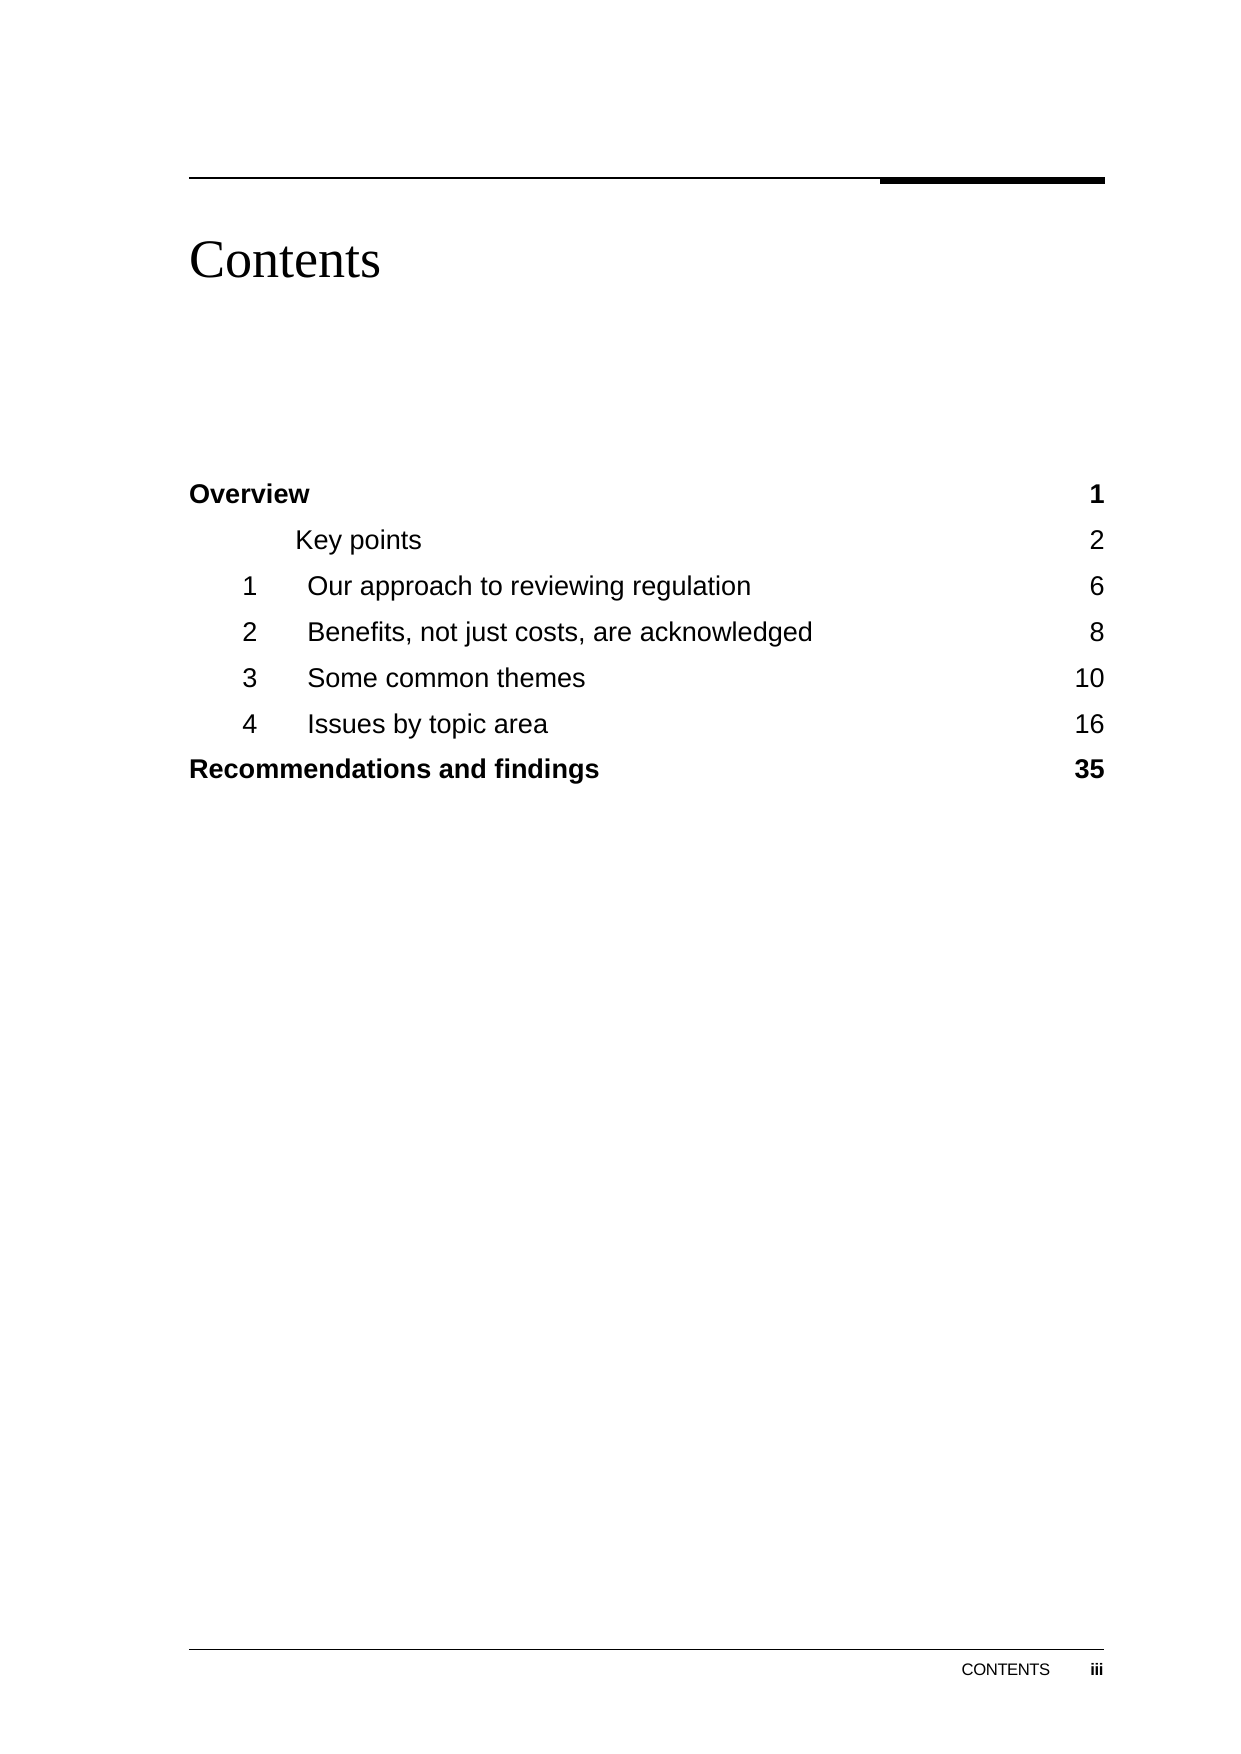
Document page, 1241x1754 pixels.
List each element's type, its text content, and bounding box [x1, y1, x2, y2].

text Recommendations and findings 35 [189, 752, 1016, 786]
text 2 Benefits, not just costs, are acknowledged 8 [242, 615, 1016, 648]
text 4 Issues by topic area 16 [242, 706, 1016, 740]
subtitle Contents [189, 227, 1104, 290]
text Key points 2 [295, 523, 1104, 556]
text 1 Our approach to reviewing regulation 6 [242, 569, 1016, 602]
text Overview 1 [189, 477, 1016, 511]
text 3 Some common themes 10 [242, 661, 1016, 694]
